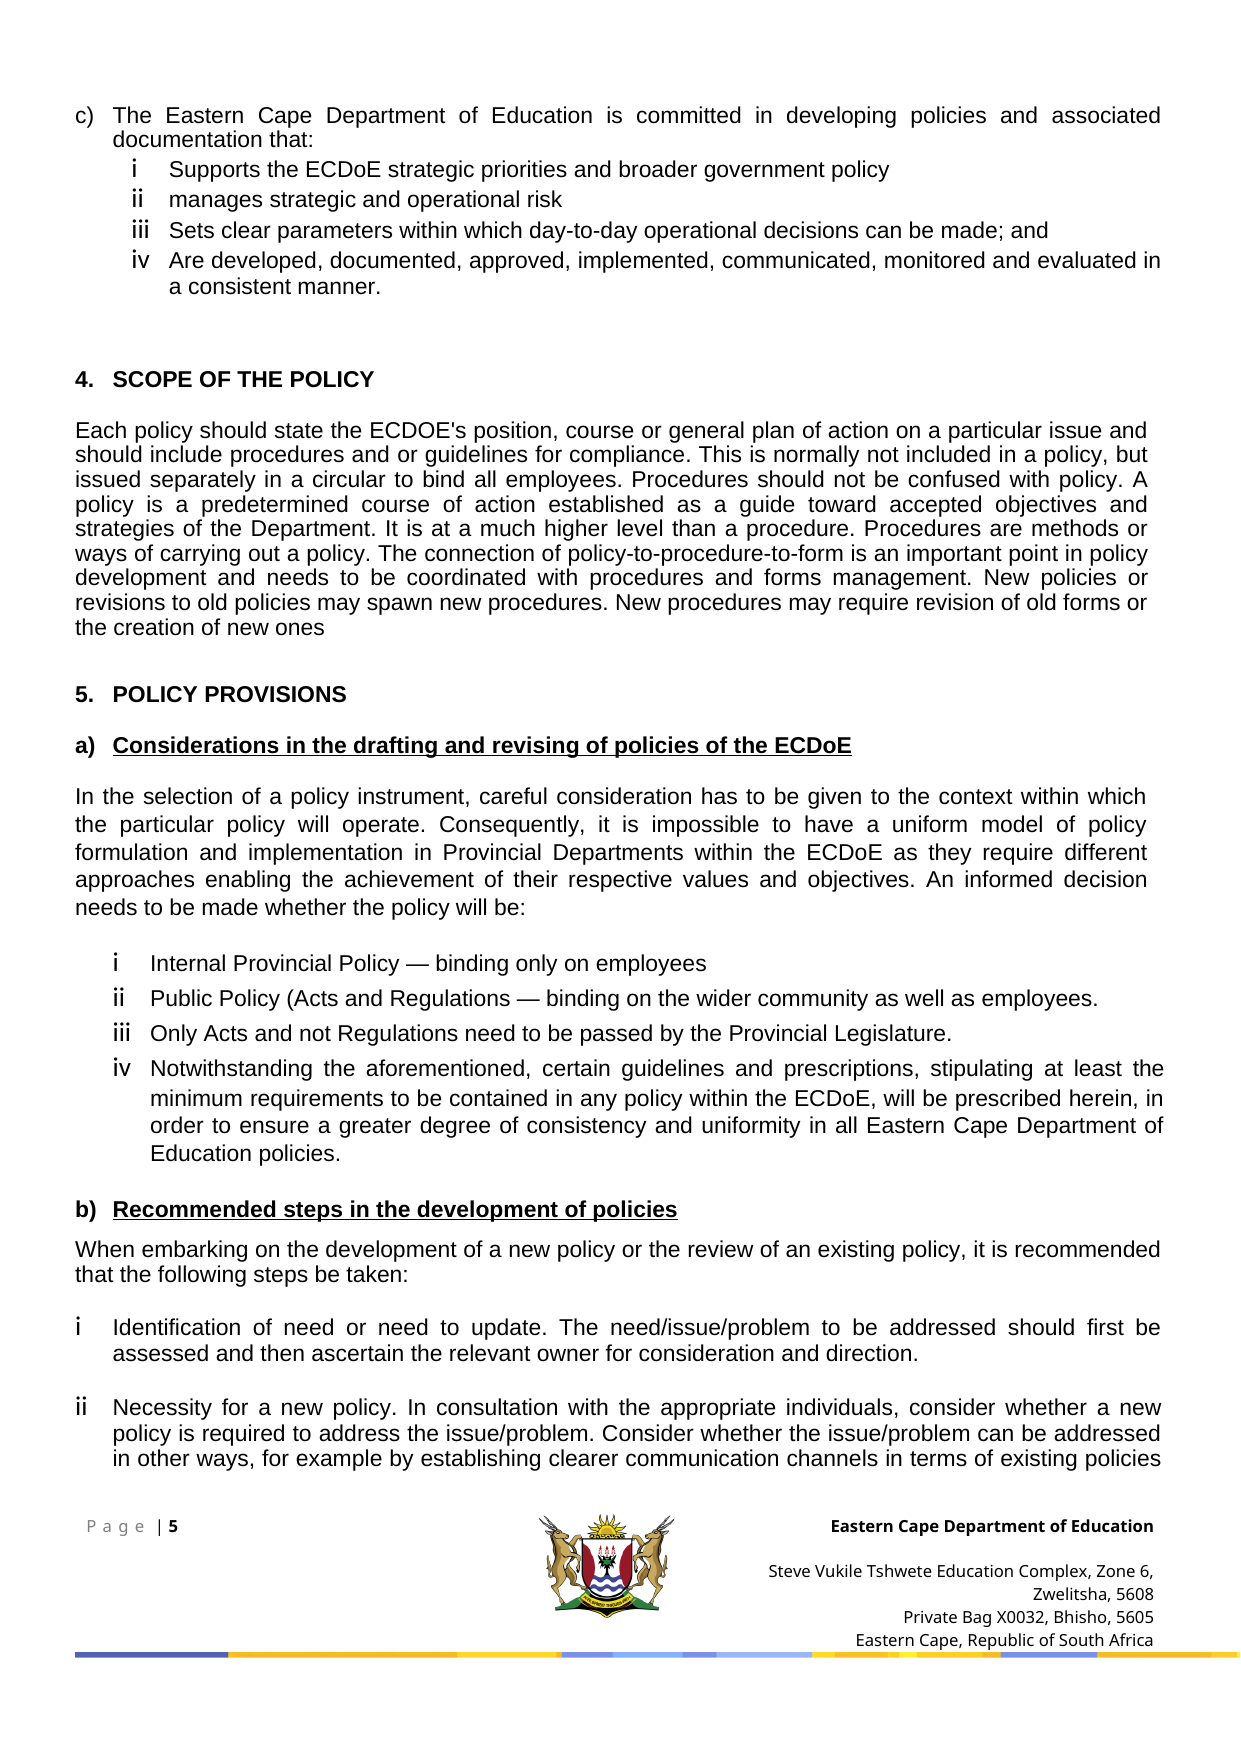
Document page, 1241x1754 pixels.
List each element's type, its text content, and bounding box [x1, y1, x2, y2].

list Sets clear parameters within which day-to-day operational decisions can be made; and [131, 214, 1162, 244]
list Are developed, documented, approved, implemented, communicated, monitored and evaluated in a consistent manner. [131, 244, 1162, 299]
list Notwithstanding the aforementioned, certain guidelines and prescriptions, stipulating at least the minimum requirements to be contained in any policy within the ECDoE, will be prescribed herein, in order to ensure a greater degree of consistency and uniformity in all Eastern Cape Department of Education policies. [112, 1050, 1165, 1167]
list Recommended steps in the development of policies [75, 1196, 1148, 1222]
list The Eastern Cape Department of Education is committed in developing policies and associated documentation that: [75, 103, 1162, 152]
list Considerations in the drafting and revising of policies of the ECDoE [75, 734, 1162, 759]
list Supports the ECDoE strategic priorities and broader government policy [131, 152, 1162, 183]
picture [75, 1651, 1241, 1660]
text In the selection of a policy instrument, careful consideration has to be given to the context within which the particular policy will operate. Consequently, it is impossible to have a uniform model of policy formulation and implementation in Provincial Departments within the ECDoE as they require different approaches enabling the achievement of their respective values and objectives. An informed decision needs to be made whether the policy will be: [75, 783, 1148, 921]
picture [538, 1514, 675, 1618]
list Internal Provincial Policy — binding only on employees [112, 945, 1148, 978]
list Identification of need or need to update. The need/issue/problem to be addressed should first be assessed and then ascertain the relevant owner for consideration and direction. [75, 1311, 1162, 1367]
list Public Policy (Acts and Regulations — binding on the wider community as well as employees. [112, 980, 1162, 1013]
subtitle POLICY PROVISIONS [75, 681, 1165, 708]
subtitle SCOPE OF THE POLICY [75, 366, 1165, 392]
list manages strategic and operational risk [131, 183, 1162, 214]
text When embarking on the development of a new policy or the review of an existing policy, it is recommended that the following steps be taken: [75, 1238, 1162, 1287]
list Only Acts and not Regulations need to be passed by the Provincial Legislature. [112, 1015, 1165, 1048]
text Each policy should state the ECDOE's position, course or general plan of action on a particular issue and should include procedures and or guidelines for compliance. This is normally not included in a policy, but issued separately in a circular to bind all employees. Procedures should not be confused with policy. A policy is a predetermined course of action established as a guide toward accepted objectives and strategies of the Department. It is at a much higher level than a procedure. Procedures are methods or ways of carrying out a policy. The connection of policy-to-procedure-to-form is an important point in policy development and needs to be coordinated with procedures and forms management. New policies or revisions to old policies may spawn new procedures. New procedures may require revision of old forms or the creation of new ones [75, 419, 1149, 640]
